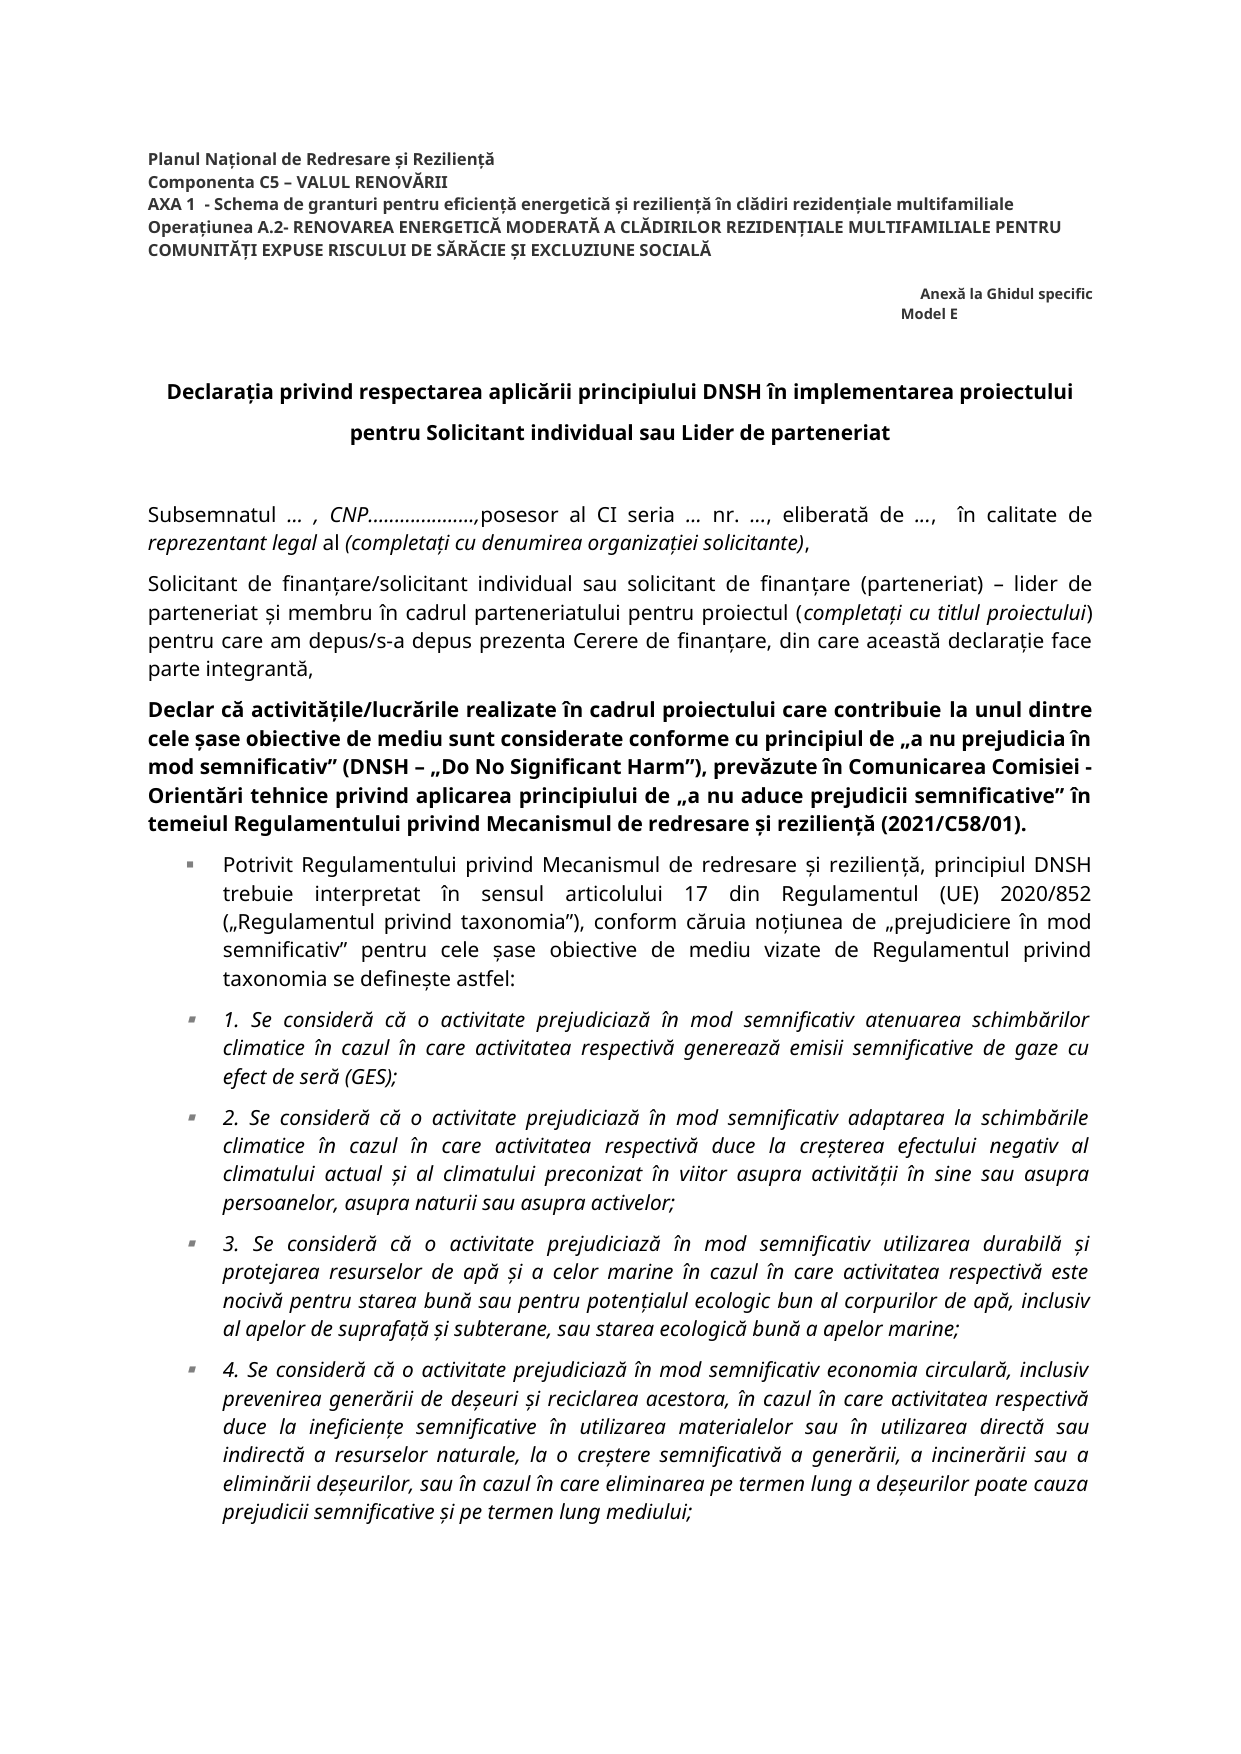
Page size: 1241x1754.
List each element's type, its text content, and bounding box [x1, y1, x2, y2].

list 2. Se consideră că o activitate prejudiciază în mod semnificativ adaptarea la schimbările climatice în cazul în care activitatea respectivă duce la creșterea efectului negativ al climatului actual și al climatului preconizat în viitor asupra activității în sine sau asupra persoanelor, asupra naturii sau asupra activelor; [185, 1103, 1093, 1216]
text Operațiunea A.2- RENOVAREA ENERGETICĂ MODERATĂ A CLĂDIRILOR REZIDENȚIALE MULTIFAMILIALE PENTRU COMUNITĂȚI EXPUSE RISCULUI DE SĂRĂCIE ȘI EXCLUZIUNE SOCIALĂ [148, 216, 1093, 261]
text Solicitant de finanţare/solicitant individual sau solicitant de finanțare (parteneriat) – lider de parteneriat și membru în cadrul parteneriatului pentru proiectul (completaţi cu titlul proiectului) pentru care am depus/s-a depus prezenta Cerere de finanţare, din care această declaraţie face parte integrantă, [148, 569, 1093, 683]
list Potrivit Regulamentului privind Mecanismul de redresare și reziliență, principiul DNSH trebuie interpretat în sensul articolului 17 din Regulamentul (UE) 2020/852 („Regulamentul privind taxonomia”), conform căruia noțiunea de „prejudiciere în mod semnificativ” pentru cele șase obiective de mediu vizate de Regulamentul privind taxonomia se definește astfel: [185, 850, 1093, 992]
list 1. Se consideră că o activitate prejudiciază în mod semnificativ atenuarea schimbărilor climatice în cazul în care activitatea respectivă generează emisii semnificative de gaze cu efect de seră (GES); [185, 1005, 1093, 1090]
text Componenta C5 – VALUL RENOVĂRII [148, 170, 1093, 193]
text Subsemnatul ... , CNP....................,posesor al CI seria ... nr. ..., eliberată de ..., în calitate de reprezentant legal al (completaţi cu denumirea organizaţiei solicitante), [148, 500, 1093, 557]
text Model E [185, 304, 1093, 324]
text AXA 1 - Schema de granturi pentru eficiență energetică și reziliență în clădiri rezidențiale multifamiliale [148, 193, 1093, 216]
text Planul Național de Redresare și Reziliență [148, 148, 1093, 170]
list 4. Se consideră că o activitate prejudiciază în mod semnificativ economia circulară, inclusiv prevenirea generării de deșeuri și reciclarea acestora, în cazul în care activitatea respectivă duce la ineficiențe semnificative în utilizarea materialelor sau în utilizarea directă sau indirectă a resurselor naturale, la o creștere semnificativă a generării, a incinerării sau a eliminării deșeurilor, sau în cazul în care eliminarea pe termen lung a deșeurilor poate cauza prejudicii semnificative și pe termen lung mediului; [185, 1355, 1093, 1526]
text Anexă la Ghidul specific [148, 284, 1093, 304]
list 3. Se consideră că o activitate prejudiciază în mod semnificativ utilizarea durabilă și protejarea resurselor de apă și a celor marine în cazul în care activitatea respectivă este nocivă pentru starea bună sau pentru potențialul ecologic bun al corpurilor de apă, inclusiv al apelor de suprafață și subterane, sau starea ecologică bună a apelor marine; [185, 1229, 1093, 1343]
text Declarația privind respectarea aplicării principiului DNSH în implementarea proiectului [148, 377, 1093, 406]
text pentru Solicitant individual sau Lider de parteneriat [148, 418, 1093, 446]
text Declar că activitățile/lucrările realizate în cadrul proiectului care contribuie la unul dintre cele șase obiective de mediu sunt considerate conforme cu principiul de „a nu prejudicia în mod semnificativ” (DNSH – „Do No Significant Harm”), prevăzute în Comunicarea Comisiei - Orientări tehnice privind aplicarea principiului de „a nu aduce prejudicii semnificative” în temeiul Regulamentului privind Mecanismul de redresare și reziliență (2021/C58/01). [148, 696, 1093, 838]
